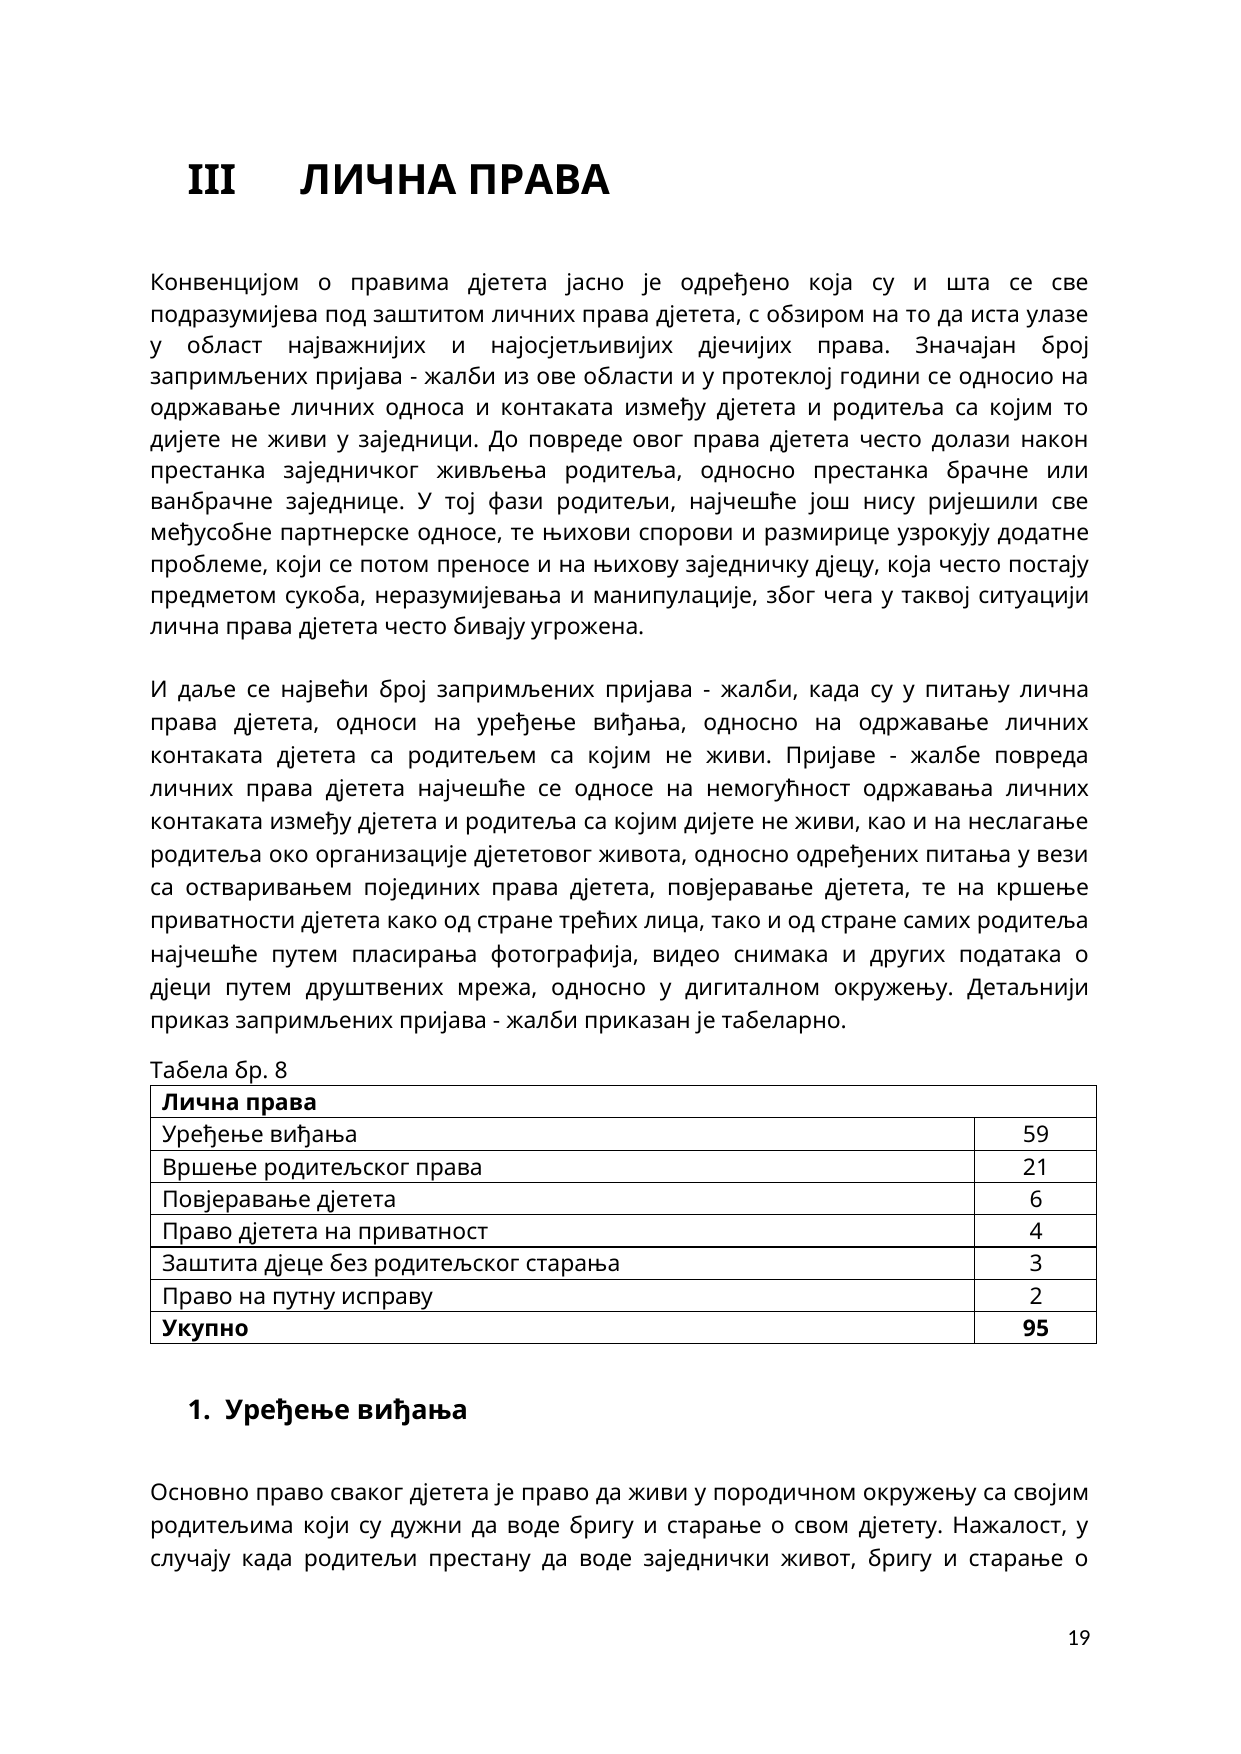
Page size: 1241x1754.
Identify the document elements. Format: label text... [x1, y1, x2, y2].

table_cell Право на путну исправу [151, 1280, 974, 1311]
table_cell Заштита дјеце без родитељског старања [151, 1248, 974, 1279]
table_cell 2 [975, 1280, 1096, 1311]
table_cell 59 [975, 1118, 1096, 1149]
subtitle ЛИЧНА ПРАВА [187, 150, 1090, 207]
table_cell Укупно [151, 1312, 974, 1343]
text Табела бр. 8 [150, 1054, 1090, 1085]
table_cell Право дјетета на приватност [151, 1215, 974, 1246]
table_cell Вршење родитељског права [151, 1151, 974, 1182]
text Конвенцијом о правима дјетета јасно је одређено која су и шта се све подразумијева под заштитом личних права дјетета, с обзиром на то да иста улазе у област најважнијих и најосјетљивијих дјечијих права. Значајан број запримљених пријава - жалби из ове области и у протеклој години се односио на одржавање личних односа и контаката између дјетета и родитеља са којим то дијете не живи у заједници. До повреде овог права дјетета често долази након престанка заједничког живљења родитеља, односно престанка брачне или ванбрачне заједнице. У тој фази родитељи, најчешће још нису ријешили све међусобне партнерске односе, те њихови спорови и размирице узрокују додатне проблеме, који се потом преносе и на њихову заједничку дјецу, која често постају предметом сукоба, неразумијевања и манипулације, због чега у таквој ситуацији лична права дјетета често бивају угрожена. [150, 266, 1090, 641]
table_cell Уређење виђања [151, 1118, 974, 1149]
table_cell 3 [975, 1248, 1096, 1279]
table_cell 95 [975, 1312, 1096, 1343]
subtitle Уређење виђања [187, 1391, 1090, 1427]
table_cell Повјеравање дјетета [151, 1183, 974, 1214]
table_cell 4 [975, 1215, 1096, 1246]
table_cell 21 [975, 1151, 1096, 1182]
table_cell 6 [975, 1183, 1096, 1214]
text И даље се највећи број запримљених пријава - жалби, када су у питању лична права дјетета, односи на уређење виђања, односно на одржавање личних контаката дјетета са родитељем са којим не живи. Пријаве - жалбе повреда личних права дјетета најчешће се односе на немогућност одржавања личних контаката између дјетета и родитеља са којим дијете не живи, као и на неслагање родитеља око организације дјететовог живота, односно одређених питања у вези са остваривањем појединих права дјетета, повјеравање дјетета, те на кршење приватности дјетета како од стране трећих лица, тако и од стране самих родитеља најчешће путем пласирања фотографија, видео снимака и других података о дјеци путем друштвених мрежа, односно у дигиталном окружењу. Детаљнији приказ запримљених пријава - жалби приказан је табеларно. [150, 673, 1090, 1035]
table_header Лична права [151, 1086, 1096, 1117]
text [150, 1476, 1090, 1573]
